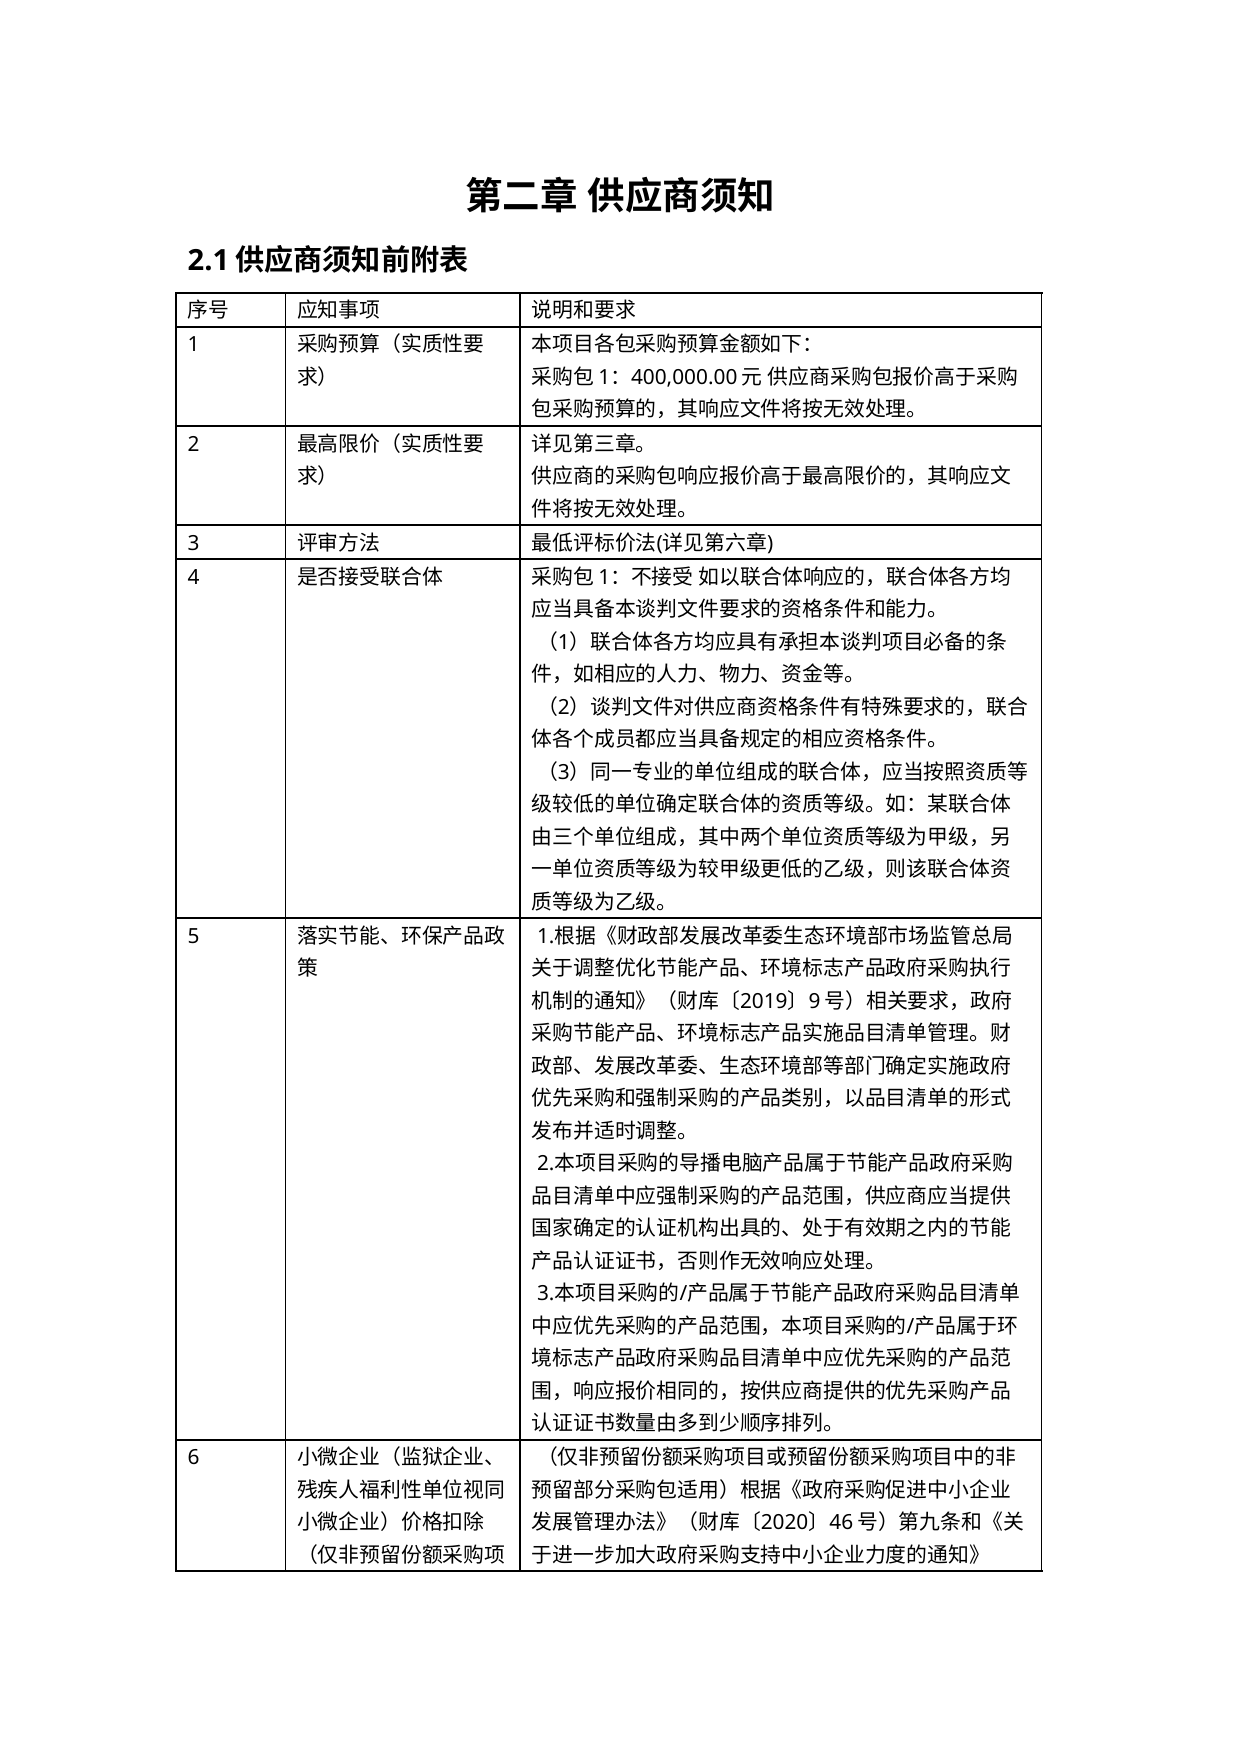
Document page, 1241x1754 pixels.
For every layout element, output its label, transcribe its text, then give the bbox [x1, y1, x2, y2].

text 2.1供应商须知前附表 [187, 227, 1053, 292]
table_header 序号 [177, 294, 285, 326]
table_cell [521, 1441, 1041, 1570]
table_cell 采购预算（实质性要求） [286, 328, 519, 425]
table_header 说明和要求 [521, 294, 1041, 326]
table_cell 最高限价（实质性要求） [286, 427, 519, 524]
table_cell 1.根据《财政部发展改革委生态环境部市场监管总局关于调整优化节能产品、环境标志产品政府采购执行机制的通知》（财库〔2019〕9号）相关要求，政府采购节能产品、环境标志产品实施品目清单管理。财政部、发展改革委、生态环境部等部门确定实施政府优先采购和强制采购的产品类别，以品目清单的形式发布并适时调整。 2.本项目采购的导播电脑产品属于节能产品政府采购品目清单中应强制采购的产品范围，供应商应当提供国家确定的认证机构出具的、处于有效期之内的节能产品认证证书，否则作无效响应处理。 3.本项目采购的/产品属于节能产品政府采购品目清单中应优先采购的产品范围，本项目采购的/产品属于环境标志产品政府采购品目清单中应优先采购的产品范围，响应报价相同的，按供应商提供的优先采购产品认证证书数量由多到少顺序排列。 [521, 919, 1041, 1439]
table_header 应知事项 [286, 294, 519, 326]
table_cell 评审方法 [286, 526, 519, 558]
table_cell 详见第三章。 供应商的采购包响应报价高于最高限价的，其响应文件将按无效处理。 [521, 427, 1041, 524]
table_cell 3 [177, 526, 285, 558]
table_cell 6 [177, 1441, 285, 1570]
table_cell 4 [177, 560, 285, 917]
table_cell 1 [177, 328, 285, 425]
table_cell 2 [177, 427, 285, 524]
table_cell 是否接受联合体 [286, 560, 519, 917]
table_cell 5 [177, 919, 285, 1439]
text 第二章 供应商须知 [187, 162, 1053, 227]
table_cell 采购包1：不接受 如以联合体响应的，联合体各方均应当具备本谈判文件要求的资格条件和能力。 （1）联合体各方均应具有承担本谈判项目必备的条件，如相应的人力、物力、资金等。 （2）谈判文件对供应商资格条件有特殊要求的，联合体各个成员都应当具备规定的相应资格条件。 （3）同一专业的单位组成的联合体，应当按照资质等级较低的单位确定联合体的资质等级。如：某联合体由三个单位组成，其中两个单位资质等级为甲级，另一单位资质等级为较甲级更低的乙级，则该联合体资质等级为乙级。 [521, 560, 1041, 917]
table_cell 本项目各包采购预算金额如下： 采购包1：400,000.00元 供应商采购包报价高于采购包采购预算的，其响应文件将按无效处理。 [521, 328, 1041, 425]
table_cell 落实节能、环保产品政策 [286, 919, 519, 1439]
table_cell 最低评标价法(详见第六章) [521, 526, 1041, 558]
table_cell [286, 1441, 519, 1570]
